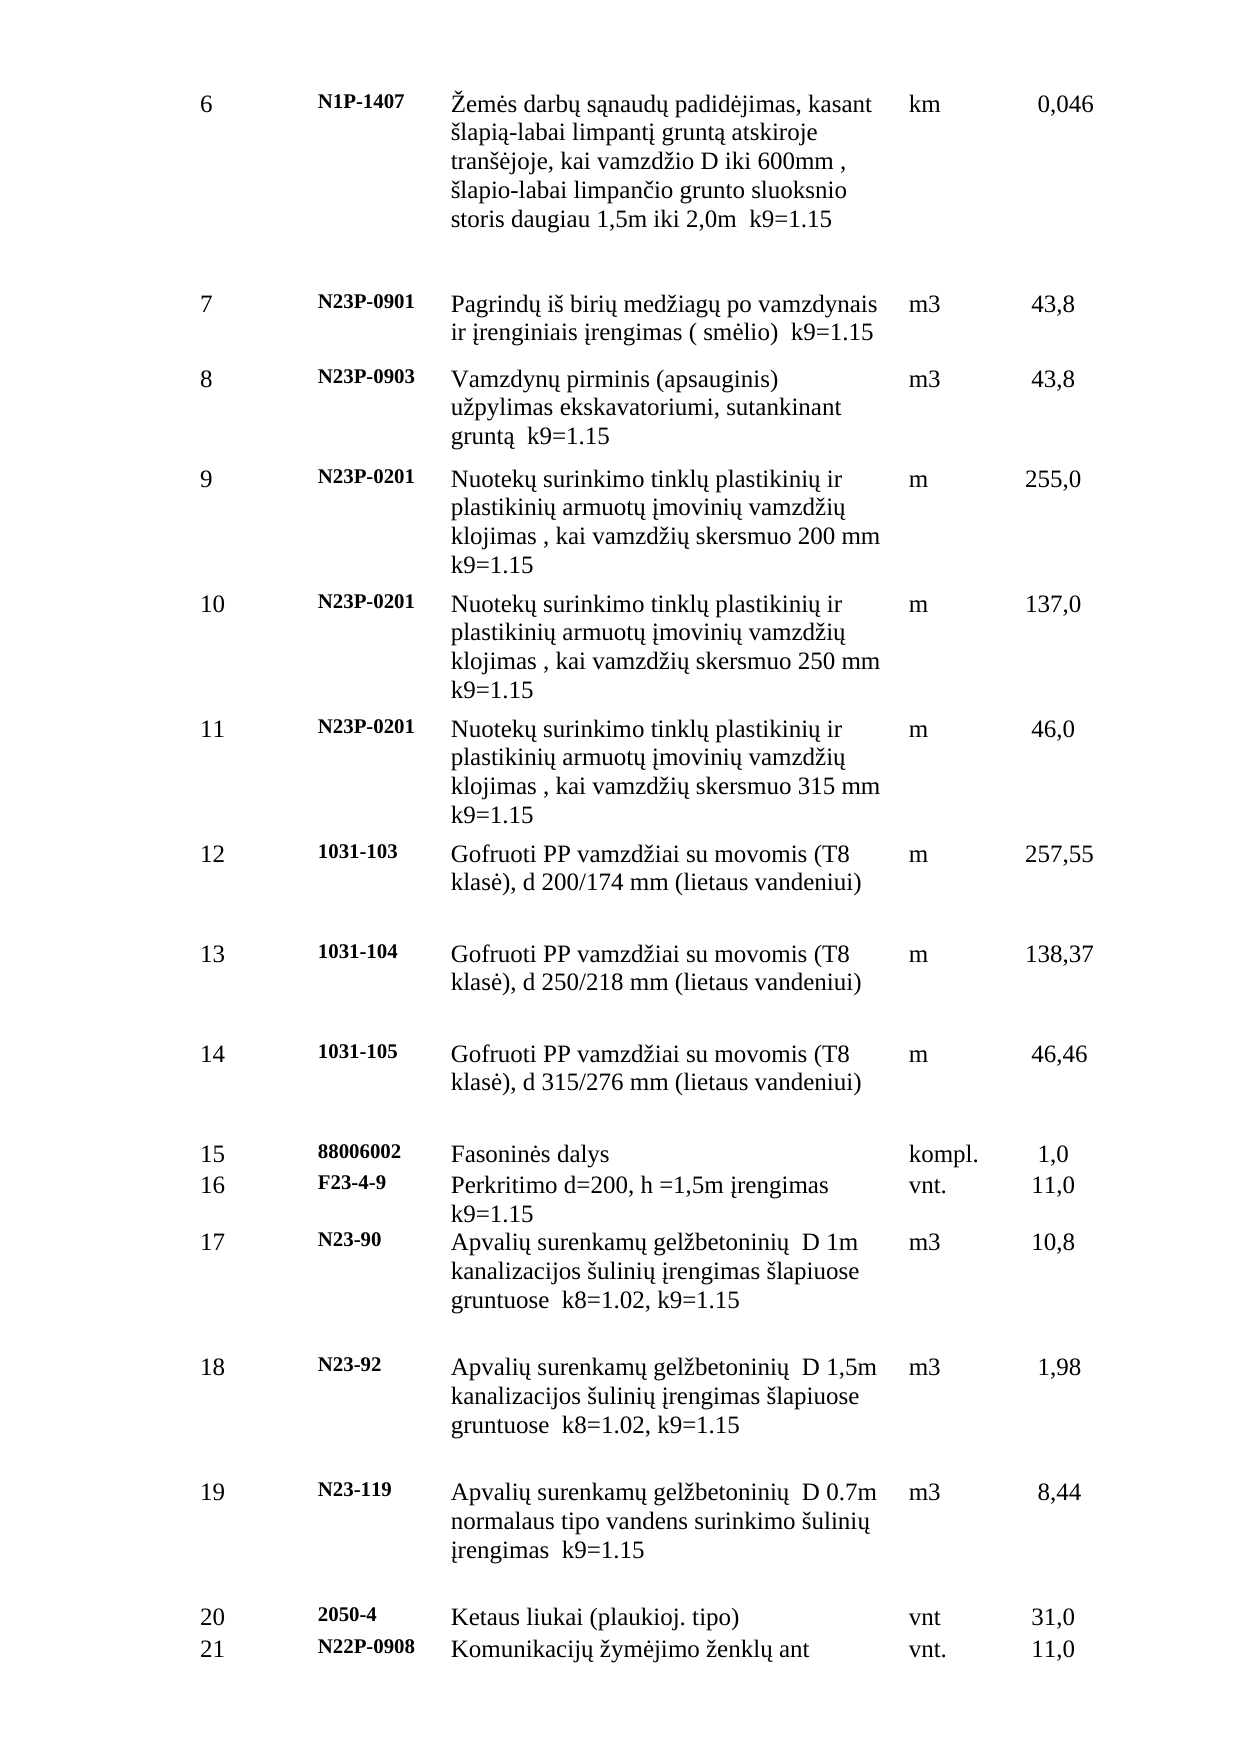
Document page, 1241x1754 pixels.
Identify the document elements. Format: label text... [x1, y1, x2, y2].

table_cell vnt. [897, 1170, 1007, 1227]
table_cell N23-90 [306, 1228, 439, 1352]
table_cell 88006002 [306, 1139, 439, 1170]
table_cell 1,0 [1007, 1139, 1136, 1170]
table_cell vnt. [897, 1634, 1007, 1665]
table_cell 17 [189, 1228, 306, 1352]
table_cell 21 [189, 1634, 306, 1665]
table_cell Fasoninės dalys [439, 1139, 897, 1170]
table_cell 12 [189, 839, 306, 939]
table_cell m [897, 464, 1007, 589]
table_cell 43,8 [1007, 289, 1136, 364]
table_cell Ketaus liukai (plaukioj. tipo) [439, 1603, 897, 1634]
table_cell Apvalių surenkamų gelžbetoninių D 0.7m normalaus tipo vandens surinkimo šulinių įrengimas k9=1.15 [439, 1478, 897, 1602]
table_cell km [897, 89, 1007, 289]
table_cell vnt [897, 1603, 1007, 1634]
table_cell 11 [189, 714, 306, 839]
table_cell m3 [897, 364, 1007, 464]
table_cell Nuotekų surinkimo tinklų plastikinių ir plastikinių armuotų įmovinių vamzdžių klojimas , kai vamzdžių skersmuo 315 mm k9=1.15 [439, 714, 897, 839]
table_cell m [897, 839, 1007, 939]
table_cell Nuotekų surinkimo tinklų plastikinių ir plastikinių armuotų įmovinių vamzdžių klojimas , kai vamzdžių skersmuo 250 mm k9=1.15 [439, 589, 897, 714]
table_cell N23P-0201 [306, 464, 439, 589]
table_cell 7 [189, 289, 306, 364]
table_cell 20 [189, 1603, 306, 1634]
table_cell 18 [189, 1353, 306, 1477]
table_cell N1P-1407 [306, 89, 439, 289]
table_cell m3 [897, 1353, 1007, 1477]
table_cell 6 [189, 89, 306, 289]
table_cell Apvalių surenkamų gelžbetoninių D 1m kanalizacijos šulinių įrengimas šlapiuose gruntuose k8=1.02, k9=1.15 [439, 1228, 897, 1352]
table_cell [439, 1634, 897, 1665]
table_cell N23P-0201 [306, 714, 439, 839]
table_cell m3 [897, 1228, 1007, 1352]
table_cell 46,46 [1007, 1039, 1136, 1139]
table_cell N23-119 [306, 1478, 439, 1602]
table_cell 1031-104 [306, 939, 439, 1039]
table_cell 13 [189, 939, 306, 1039]
table_cell 31,0 [1007, 1603, 1136, 1634]
table_cell 11,0 [1007, 1170, 1136, 1227]
table_cell N23P-0201 [306, 589, 439, 714]
table_cell m [897, 1039, 1007, 1139]
table_cell Vamzdynų pirminis (apsauginis) užpylimas ekskavatoriumi, sutankinant gruntą k9=1.15 [439, 364, 897, 464]
table_cell 10 [189, 589, 306, 714]
table_cell Nuotekų surinkimo tinklų plastikinių ir plastikinių armuotų įmovinių vamzdžių klojimas , kai vamzdžių skersmuo 200 mm k9=1.15 [439, 464, 897, 589]
table_cell 1,98 [1007, 1353, 1136, 1477]
table_cell m3 [897, 1478, 1007, 1602]
table_cell kompl. [897, 1139, 1007, 1170]
table_cell m [897, 589, 1007, 714]
table_cell N23-92 [306, 1353, 439, 1477]
table_cell 0,046 [1007, 89, 1136, 289]
table_cell Gofruoti PP vamzdžiai su movomis (T8 klasė), d 200/174 mm (lietaus vandeniui) [439, 839, 897, 939]
table_cell Gofruoti PP vamzdžiai su movomis (T8 klasė), d 315/276 mm (lietaus vandeniui) [439, 1039, 897, 1139]
table_cell 9 [189, 464, 306, 589]
table_cell 11,0 [1007, 1634, 1136, 1665]
table_cell 19 [189, 1478, 306, 1602]
table_cell Gofruoti PP vamzdžiai su movomis (T8 klasė), d 250/218 mm (lietaus vandeniui) [439, 939, 897, 1039]
table_cell m3 [897, 289, 1007, 364]
table_cell Perkritimo d=200, h =1,5m įrengimas k9=1.15 [439, 1170, 897, 1227]
table_cell 8 [189, 364, 306, 464]
table_cell 257,55 [1007, 839, 1136, 939]
table_cell 1031-103 [306, 839, 439, 939]
table_cell Žemės darbų sąnaudų padidėjimas, kasant šlapią-labai limpantį gruntą atskiroje tranšėjoje, kai vamzdžio D iki 600mm , šlapio-labai limpančio grunto sluoksnio storis daugiau 1,5m iki 2,0m k9=1.15 [439, 89, 897, 289]
table_cell N23P-0901 [306, 289, 439, 364]
table_cell 8,44 [1007, 1478, 1136, 1602]
table_cell 1031-105 [306, 1039, 439, 1139]
table_cell F23-4-9 [306, 1170, 439, 1227]
table_cell 138,37 [1007, 939, 1136, 1039]
table_cell 2050-4 [306, 1603, 439, 1634]
table_cell 255,0 [1007, 464, 1136, 589]
table_cell 137,0 [1007, 589, 1136, 714]
table_cell m [897, 714, 1007, 839]
table_cell 10,8 [1007, 1228, 1136, 1352]
table_cell 43,8 [1007, 364, 1136, 464]
table_cell 14 [189, 1039, 306, 1139]
table_cell N23P-0903 [306, 364, 439, 464]
table_cell Pagrindų iš birių medžiagų po vamzdynais ir įrenginiais įrengimas ( smėlio) k9=1.15 [439, 289, 897, 364]
table_cell 16 [189, 1170, 306, 1227]
table_cell N22P-0908 [306, 1634, 439, 1665]
table_cell 15 [189, 1139, 306, 1170]
table_cell Apvalių surenkamų gelžbetoninių D 1,5m kanalizacijos šulinių įrengimas šlapiuose gruntuose k8=1.02, k9=1.15 [439, 1353, 897, 1477]
table_cell m [897, 939, 1007, 1039]
table_cell 46,0 [1007, 714, 1136, 839]
